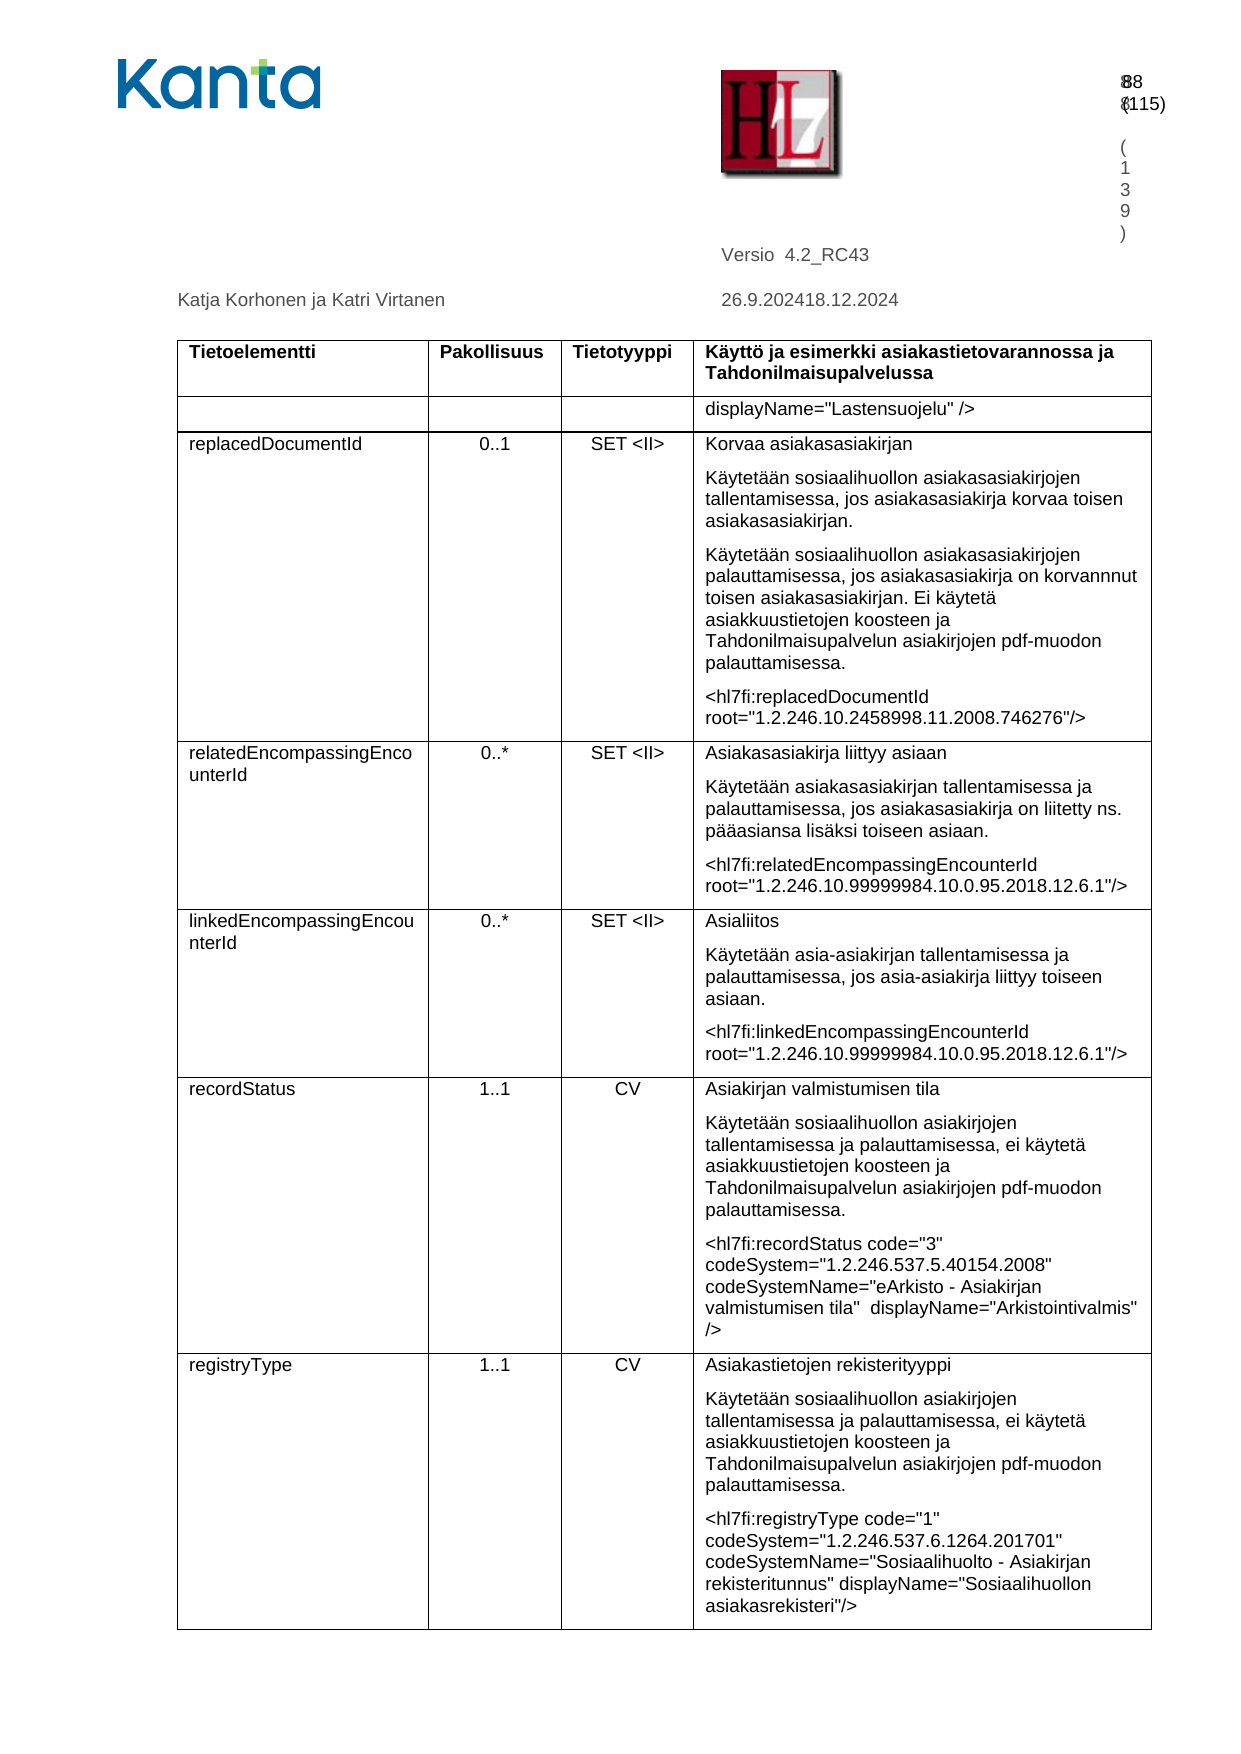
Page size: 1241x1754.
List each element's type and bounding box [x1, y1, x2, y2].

picture [721, 70, 844, 179]
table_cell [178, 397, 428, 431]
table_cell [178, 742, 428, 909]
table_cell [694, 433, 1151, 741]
picture [118, 59, 321, 109]
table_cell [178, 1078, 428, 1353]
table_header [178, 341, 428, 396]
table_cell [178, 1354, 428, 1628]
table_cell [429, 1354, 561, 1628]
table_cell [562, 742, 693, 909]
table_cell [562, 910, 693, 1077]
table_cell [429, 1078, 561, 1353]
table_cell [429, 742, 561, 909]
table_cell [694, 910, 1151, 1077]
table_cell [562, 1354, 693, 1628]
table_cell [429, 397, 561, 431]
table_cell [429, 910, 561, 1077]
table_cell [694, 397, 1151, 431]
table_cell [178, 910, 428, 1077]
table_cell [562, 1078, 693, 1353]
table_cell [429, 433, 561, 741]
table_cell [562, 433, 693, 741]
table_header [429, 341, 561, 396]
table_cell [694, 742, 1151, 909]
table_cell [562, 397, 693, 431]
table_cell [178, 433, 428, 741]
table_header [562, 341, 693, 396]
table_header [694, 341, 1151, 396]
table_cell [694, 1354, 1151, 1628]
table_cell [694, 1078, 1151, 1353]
